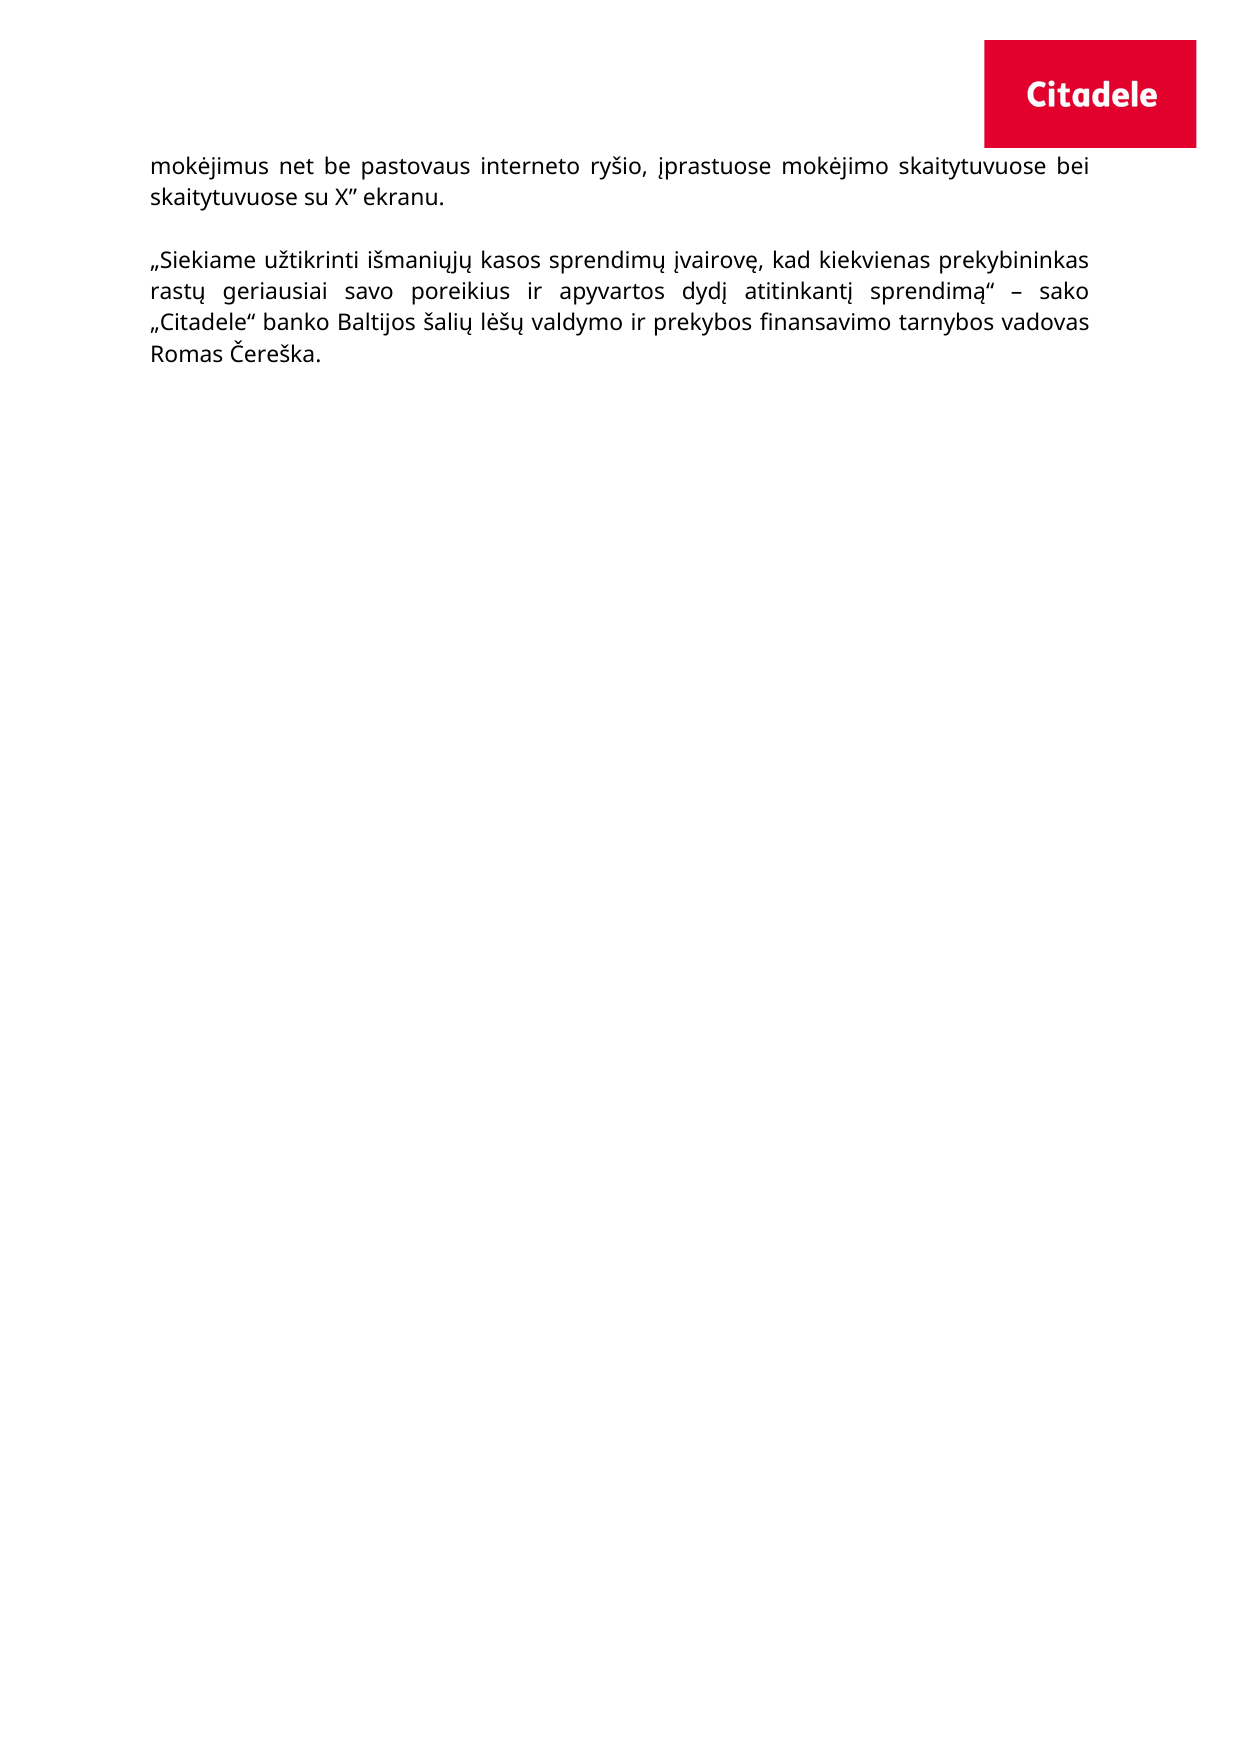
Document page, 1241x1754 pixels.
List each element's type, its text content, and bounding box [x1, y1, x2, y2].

picture [983, 40, 1197, 147]
text „Siekiame užtikrinti išmaniųjų kasos sprendimų įvairovę, kad kiekvienas prekybininkas rastų geriausiai savo poreikius ir apyvartos dydį atitinkantį sprendimą“ – sako „Citadele“ banko Baltijos šalių lėšų valdymo ir prekybos finansavimo tarnybos vadovas Romas Čereška. [150, 244, 1090, 369]
